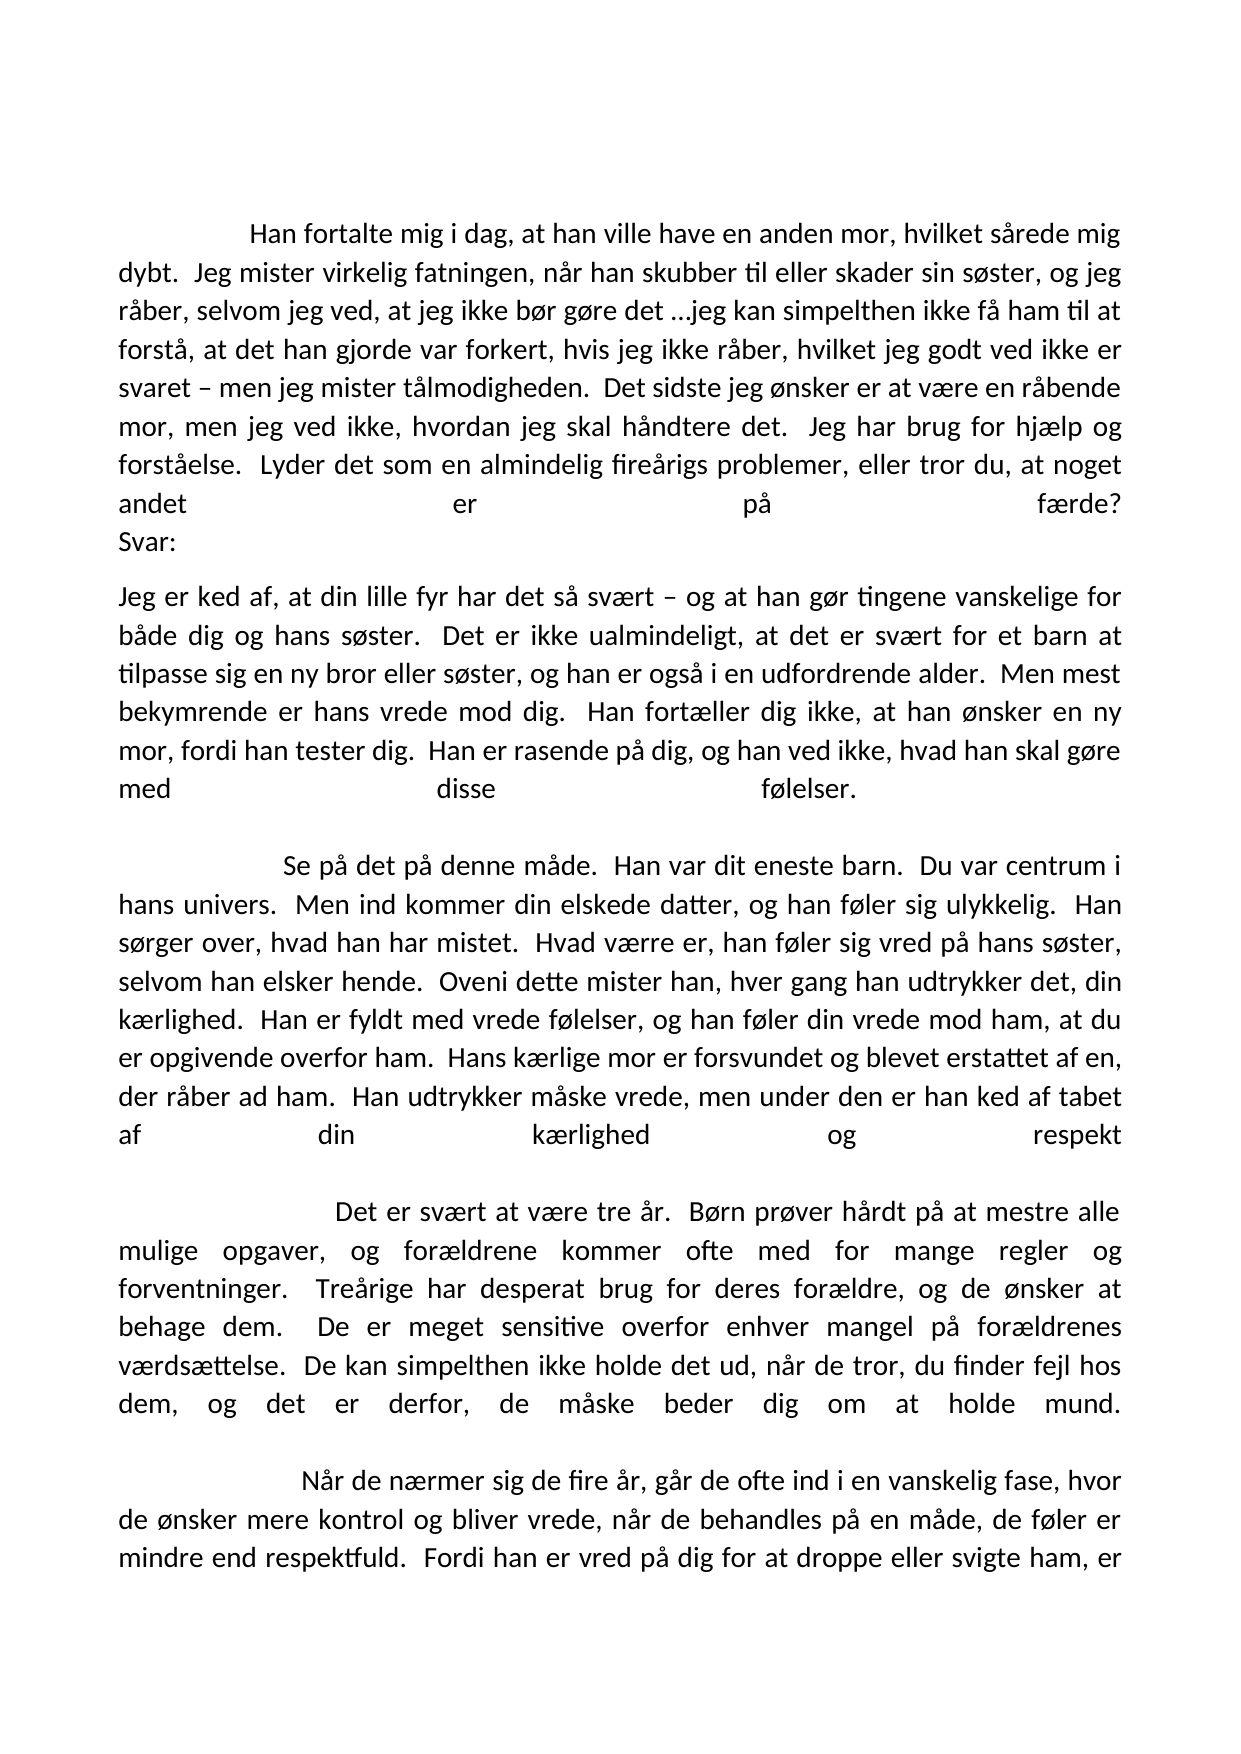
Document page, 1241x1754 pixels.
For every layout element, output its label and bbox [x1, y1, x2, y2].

text [118, 578, 1122, 1575]
text [118, 177, 1122, 559]
